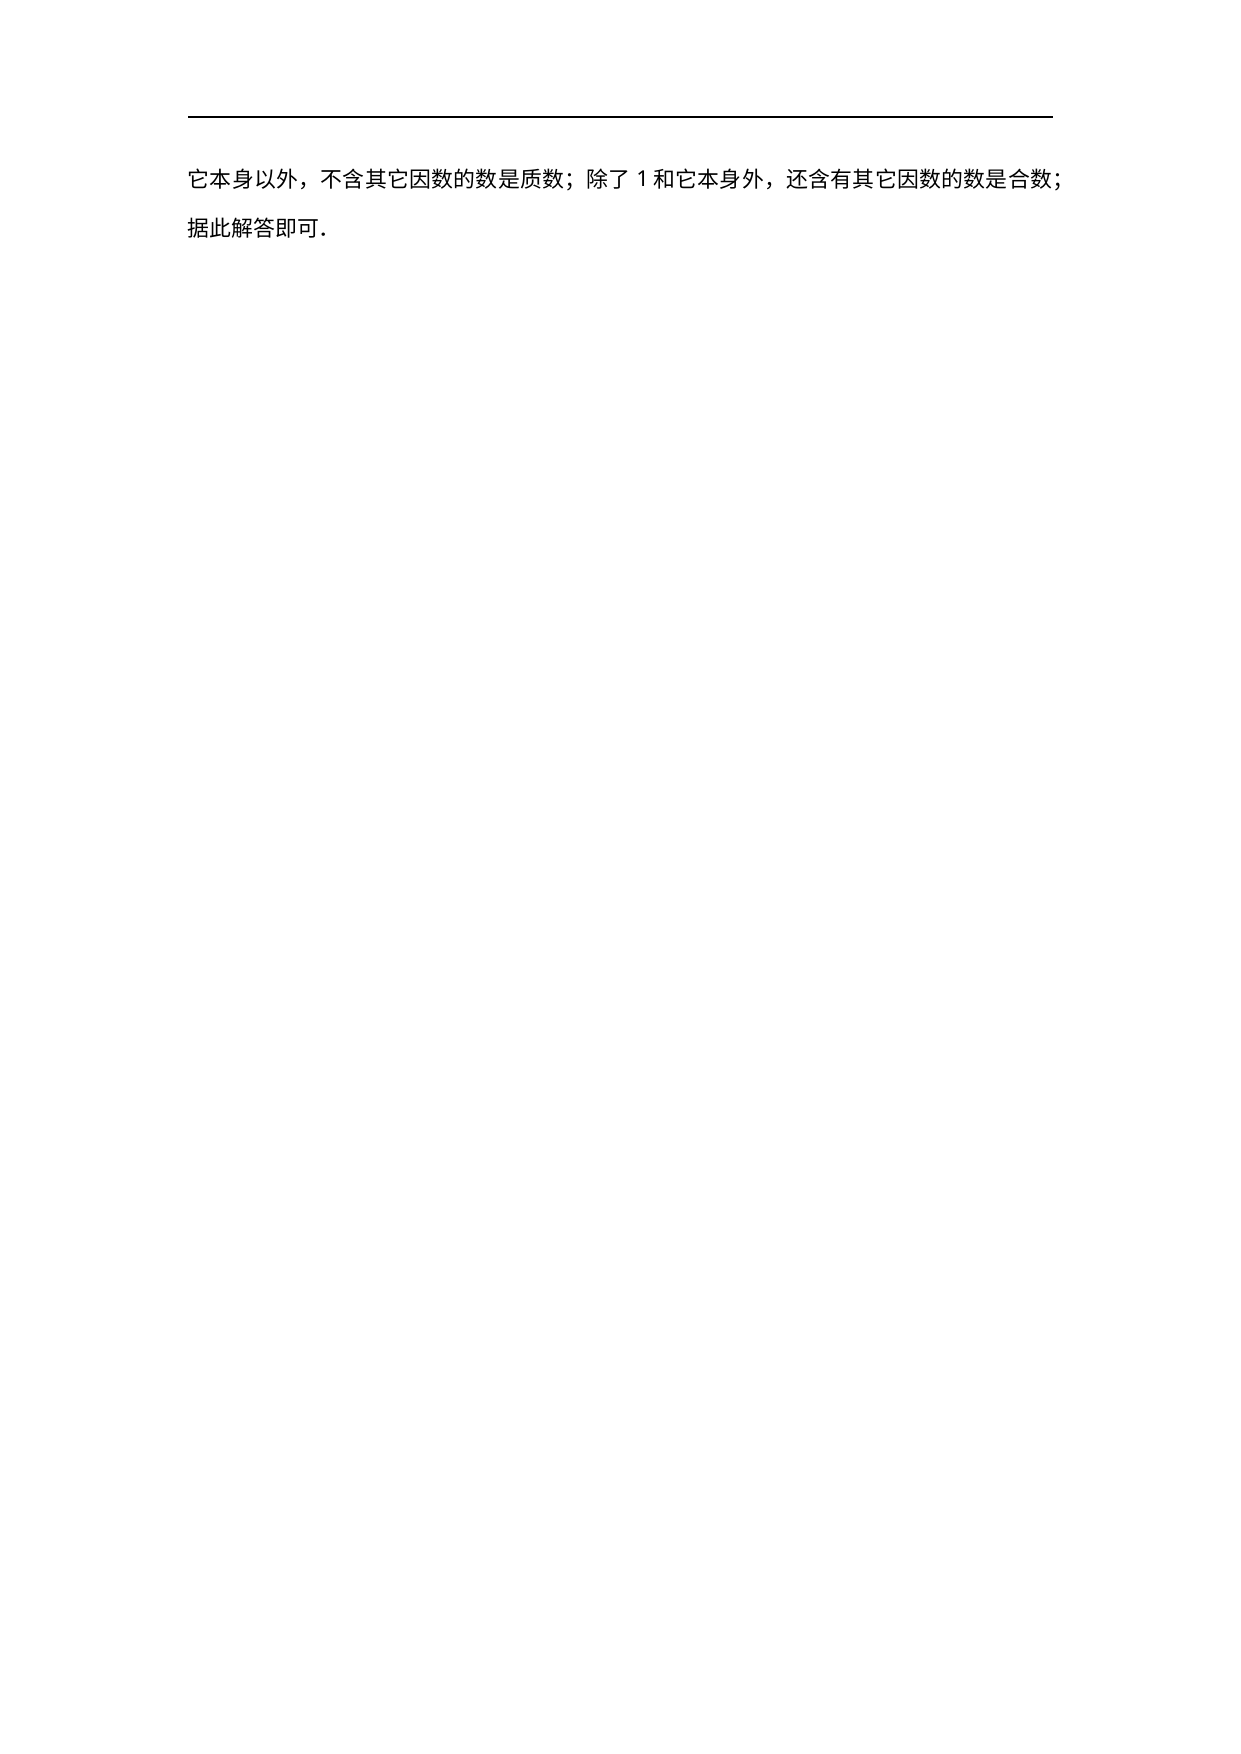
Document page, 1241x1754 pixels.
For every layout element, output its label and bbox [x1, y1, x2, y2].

text [187, 162, 1053, 243]
